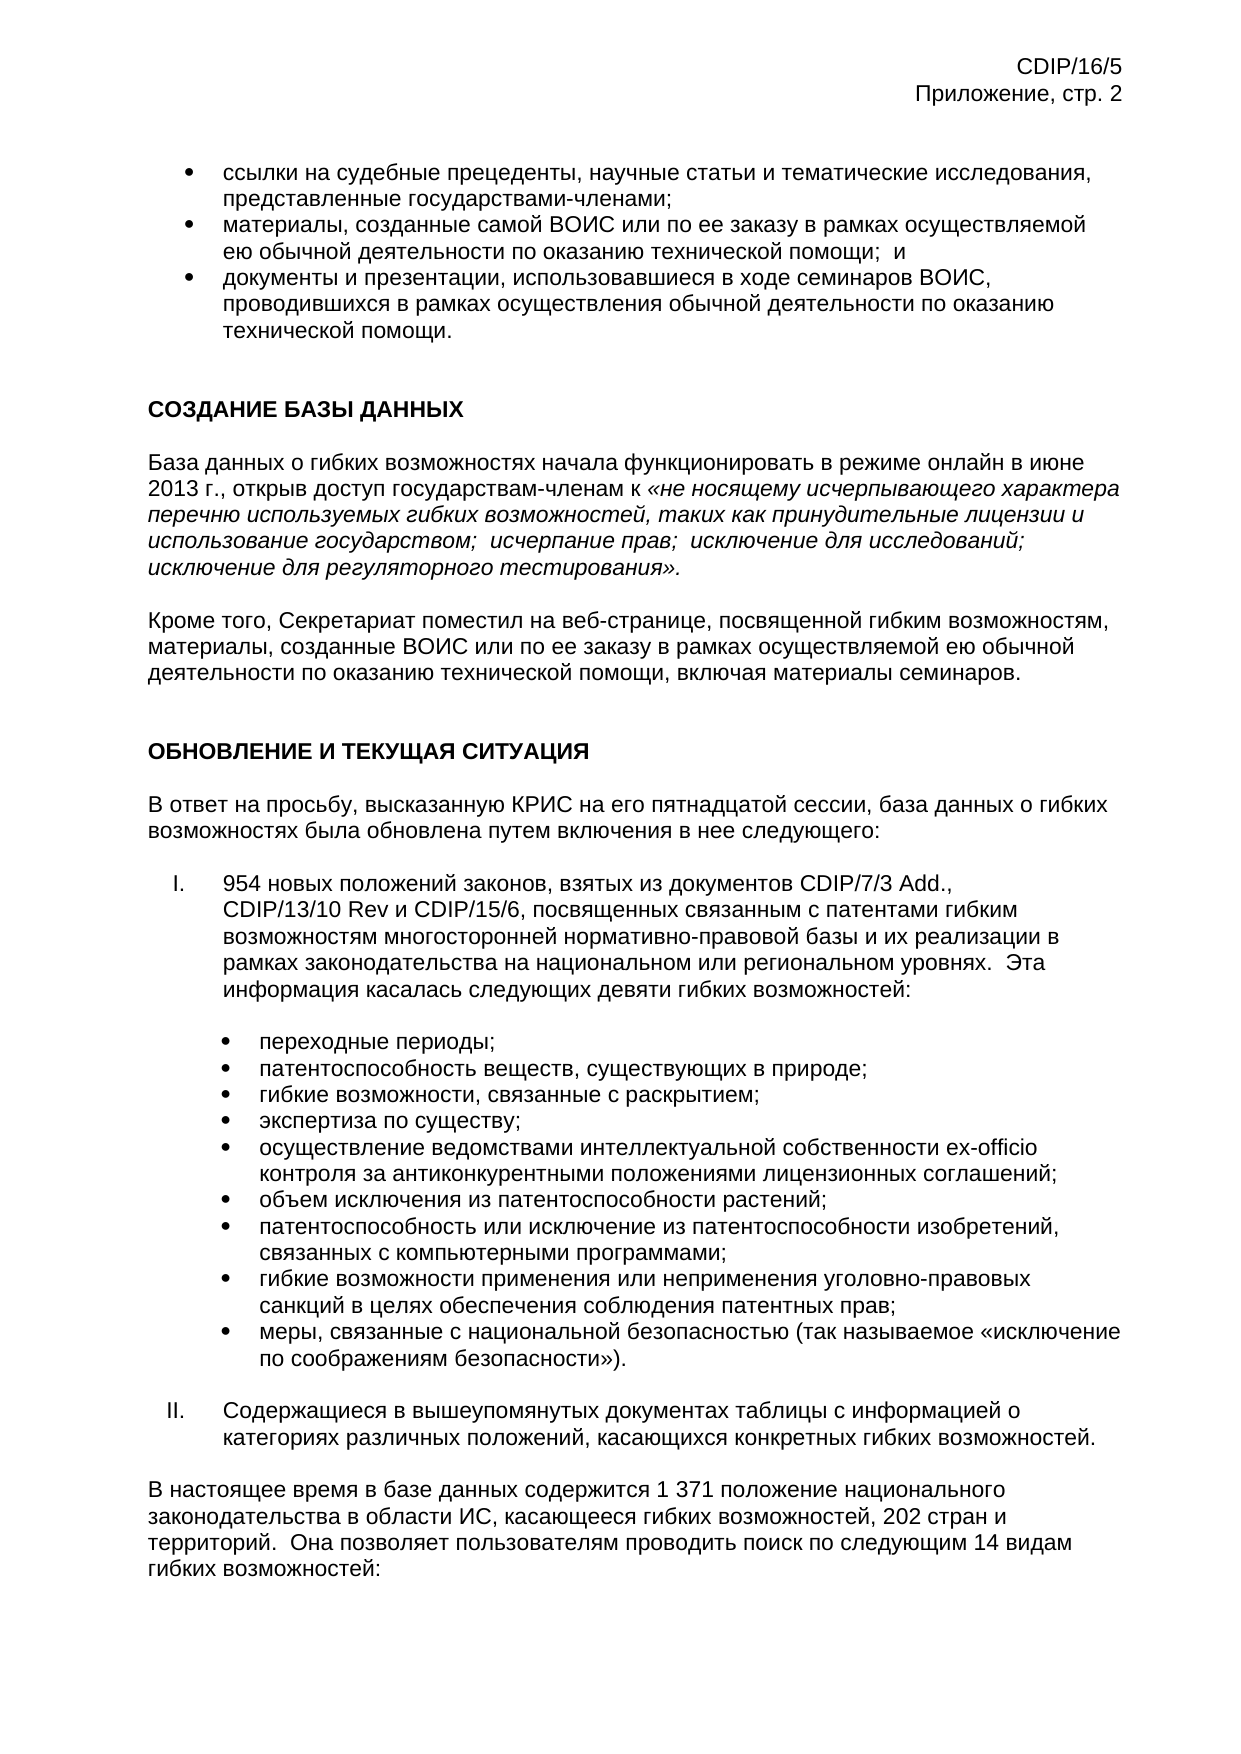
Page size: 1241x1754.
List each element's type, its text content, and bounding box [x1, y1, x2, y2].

list документы и презентации, использовавшиеся в ходе семинаров ВОИС, проводившихся в рамках осуществления обычной деятельности по оказанию технической помощи. [185, 264, 1122, 343]
list патентоспособность веществ, существующих в природе; [222, 1054, 1122, 1081]
list патентоспособность или исключение из патентоспособности изобретений, связанных с компьютерными программами; [222, 1213, 1122, 1265]
text В ответ на просьбу, высказанную КРИС на его пятнадцатой сессии, база данных о гибких возможностях была обновлена путем включения в нее следующего: [148, 791, 1122, 844]
list гибкие возможности, связанные с раскрытием; [222, 1081, 1122, 1107]
text ОБНОВЛЕНИЕ И ТЕКУЩАЯ СИТУАЦИЯ [148, 738, 1122, 765]
list гибкие возможности применения или неприменения уголовно-правовых санкций в целях обеспечения соблюдения патентных прав; [222, 1265, 1122, 1318]
list материалы, созданные самой ВОИС или по ее заказу в рамках осуществляемой ею обычной деятельности по оказанию технической помощи; и [185, 211, 1122, 264]
text База данных о гибких возможностях начала функционировать в режиме онлайн в июне 2013 г., открыв доступ государствам-членам к «не носящему исчерпывающего характера перечню используемых гибких возможностей, таких как принудительные лицензии и использование государством; исчерпание прав; исключение для исследований; исключение для регуляторного тестирования». [148, 448, 1122, 580]
list осуществление ведомствами интеллектуальной собственности еx-officio контроля за антиконкурентными положениями лицензионных соглашений; [222, 1134, 1122, 1186]
list 954 новых положений законов, взятых из документов CDIP/7/3 Add., CDIP/13/10 Rev и CDIP/15/6, посвященных связанным с патентами гибким возможностям многосторонней нормативно-правовой базы и их реализации в рамках законодательства на национальном или региональном уровнях. Эта информация касалась следующих девяти гибких возможностей: [185, 870, 1122, 1002]
text Кроме того, Секретариат поместил на веб-странице, посвященной гибким возможностям, материалы, созданные ВОИС или по ее заказу в рамках осуществляемой ею обычной деятельности по оказанию технической помощи, включая материалы семинаров. [148, 607, 1122, 686]
list объем исключения из патентоспособности растений; [222, 1186, 1122, 1213]
text СОЗДАНИЕ БАЗЫ ДАННЫХ [148, 396, 1122, 422]
text В настоящее время в базе данных содержится 1 371 положение национального законодательства в области ИС, касающееся гибких возможностей, 202 стран и территорий. Она позволяет пользователям проводить поиск по следующим 14 видам гибких возможностей: [148, 1476, 1122, 1582]
list экспертиза по существу; [222, 1107, 1122, 1134]
list меры, связанные с национальной безопасностью (так называемое «исключение по соображениям безопасности»). [222, 1318, 1122, 1371]
list ссылки на судебные прецеденты, научные статьи и тематические исследования, представленные государствами-членами; [185, 158, 1122, 211]
list Содержащиеся в вышеупомянутых документах таблицы с информацией о категориях различных положений, касающихся конкретных гибких возможностей. [185, 1397, 1122, 1450]
list переходные периоды; [222, 1028, 1122, 1054]
